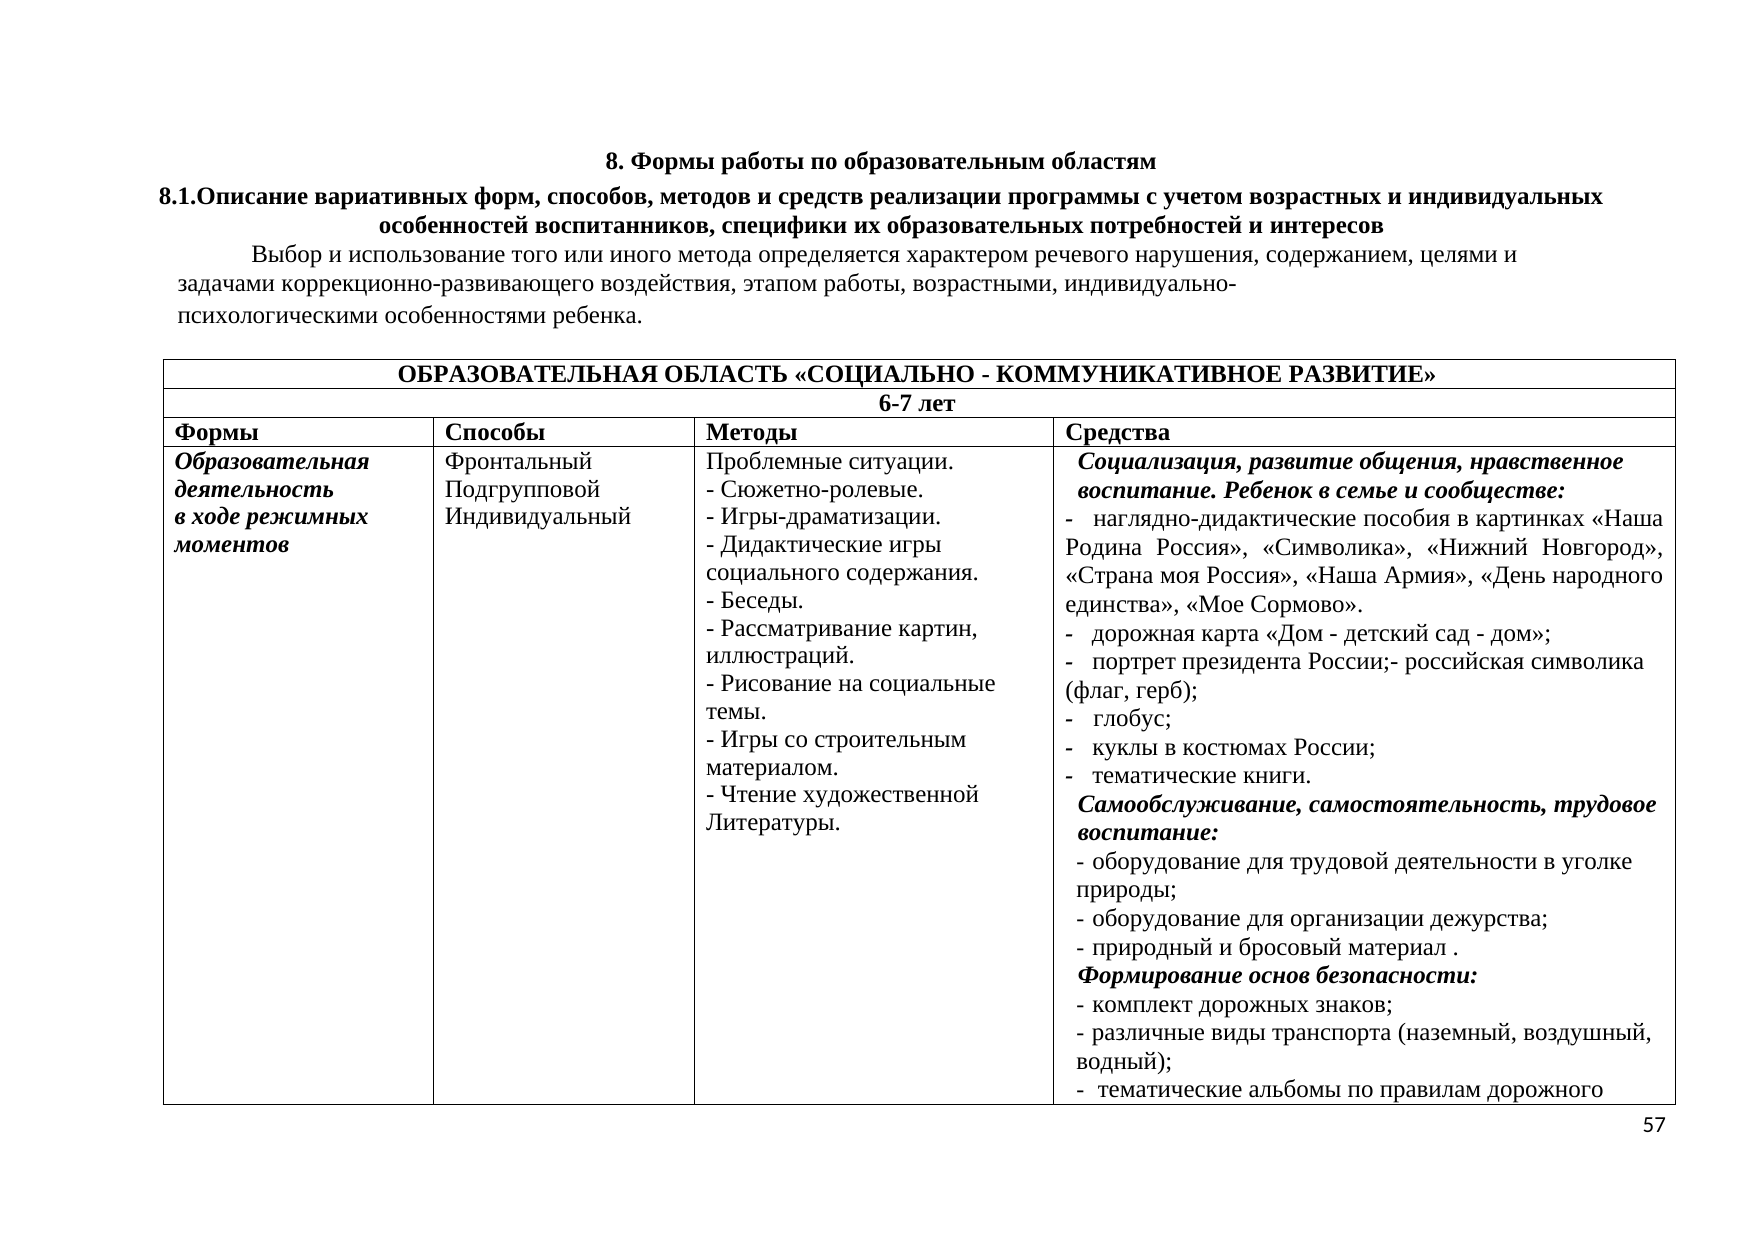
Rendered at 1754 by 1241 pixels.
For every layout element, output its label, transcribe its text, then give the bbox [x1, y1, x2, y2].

table_cell Средства [1054, 418, 1675, 446]
table_cell Формы [164, 418, 433, 446]
table_header ОБРАЗОВАТЕЛЬНАЯ ОБЛАСТЬ «СОЦИАЛЬНО - КОММУНИКАТИВНОЕ РАЗВИТИЕ» [164, 360, 1675, 388]
text 8. Формы работы по образовательным областям [126, 146, 1636, 175]
text психологическими особенностями ребенка. [177, 296, 1710, 330]
table_cell 6-7 лет [164, 389, 1675, 417]
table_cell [1054, 447, 1675, 1103]
table_cell Методы [695, 418, 1053, 446]
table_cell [164, 447, 433, 1103]
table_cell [434, 447, 694, 1103]
table_cell Способы [434, 418, 694, 446]
text Выбор и использование того или иного метода определяется характером речевого нарушения, содержанием, целями и задачами коррекционно-развивающего воздействия, этапом работы, возрастными, индивидуально- [177, 239, 1610, 296]
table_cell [695, 447, 1053, 1103]
text 8.1.Описание вариативных форм, способов, методов и средств реализации программы с учетом возрастных и индивидуальных особенностей воспитанников, специфики их образовательных потребностей и интересов [126, 181, 1636, 239]
